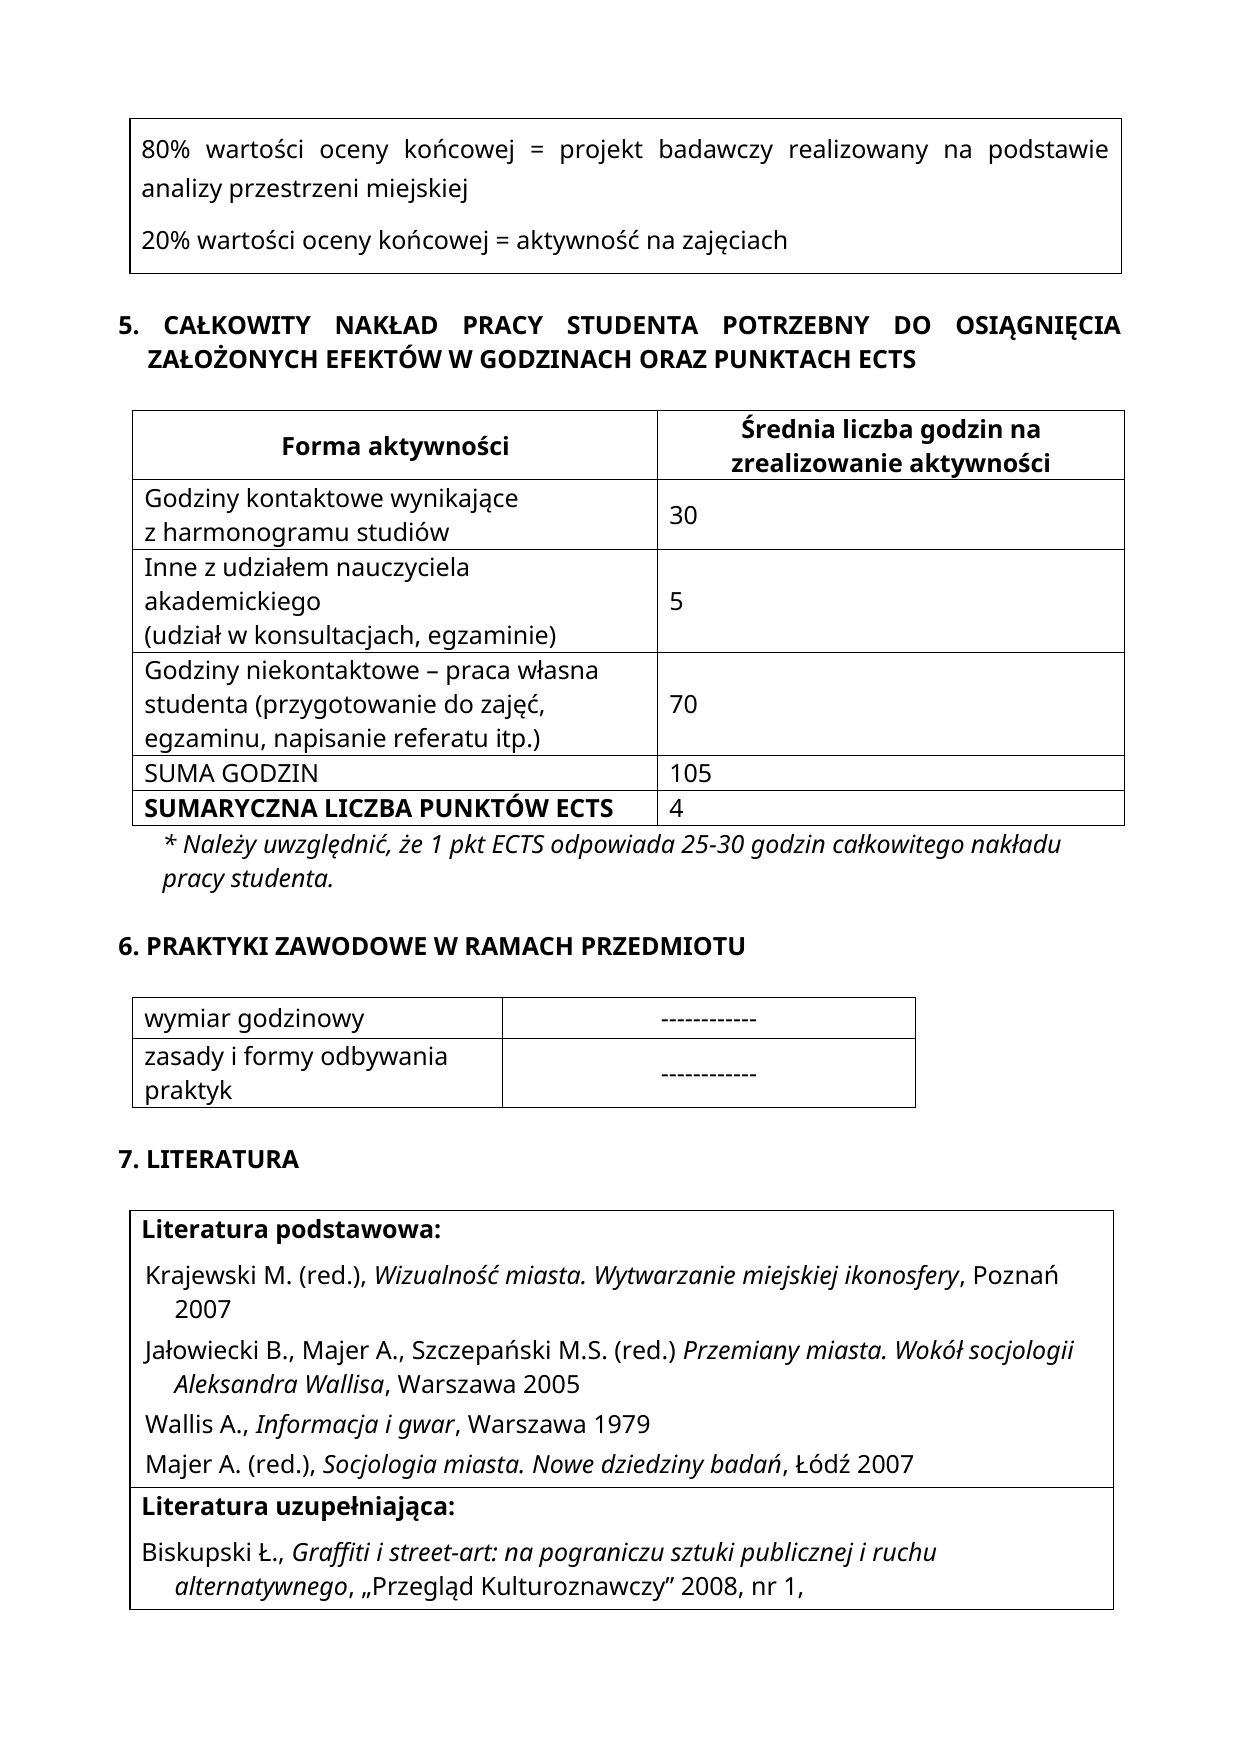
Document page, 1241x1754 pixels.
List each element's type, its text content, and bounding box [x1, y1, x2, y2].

table_cell 4 [658, 791, 1124, 825]
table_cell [131, 1488, 1113, 1609]
table_cell ------------ [503, 1039, 915, 1107]
table_cell SUMARYCZNA LICZBA PUNKTÓW ECTS [133, 791, 657, 825]
table_cell 105 [658, 756, 1124, 790]
table_cell 70 [658, 653, 1124, 755]
table_cell 30 [658, 480, 1124, 548]
table_cell zasady i formy odbywania praktyk [133, 1039, 502, 1107]
table_header Literatura podstawowa: Krajewski M. (red.), Wizualność miasta. Wytwarzanie miejskiej ikonosfery, Poznań 2007 Jałowiecki B., Majer A., Szczepański M.S. (red.) Przemiany miasta. Wokół socjologii Aleksandra Wallisa, Warszawa 2005 Wallis A., Informacja i gwar, Warszawa 1979 Majer A. (red.), Socjologia miasta. Nowe dziedziny badań, Łódź 2007 [131, 1211, 1113, 1487]
table_header ------------ [503, 998, 915, 1038]
table_cell Godziny kontaktowe wynikające z harmonogramu studiów [133, 480, 657, 548]
text 6. PRAKTYKI ZAWODOWE W RAMACH PRZEDMIOTU [118, 928, 1122, 962]
table_cell Inne z udziałem nauczyciela akademickiego (udział w konsultacjach, egzaminie) [133, 550, 657, 652]
table_header Forma aktywności [133, 411, 657, 479]
table_cell 5 [658, 550, 1124, 652]
table_header wymiar godzinowy [133, 998, 502, 1038]
table_cell Godziny niekontaktowe – praca własna studenta (przygotowanie do zajęć, egzaminu, napisanie referatu itp.) [133, 653, 657, 755]
table_header 80% wartości oceny końcowej = projekt badawczy realizowany na podstawie analizy przestrzeni miejskiej 20% wartości oceny końcowej = aktywność na zajęciach [131, 119, 1121, 273]
table_header Średnia liczba godzin na zrealizowanie aktywności [658, 411, 1124, 479]
text 5. CAŁKOWITY NAKŁAD PRACY STUDENTA POTRZEBNY DO OSIĄGNIĘCIA ZAŁOŻONYCH EFEKTÓW W GODZINACH ORAZ PUNKTACH ECTS [118, 308, 1122, 376]
text 7. LITERATURA [118, 1142, 1122, 1176]
table_cell SUMA GODZIN [133, 756, 657, 790]
text * Należy uwzględnić, że 1 pkt ECTS odpowiada 25-30 godzin całkowitego nakładu pracy studenta. [162, 826, 1122, 894]
